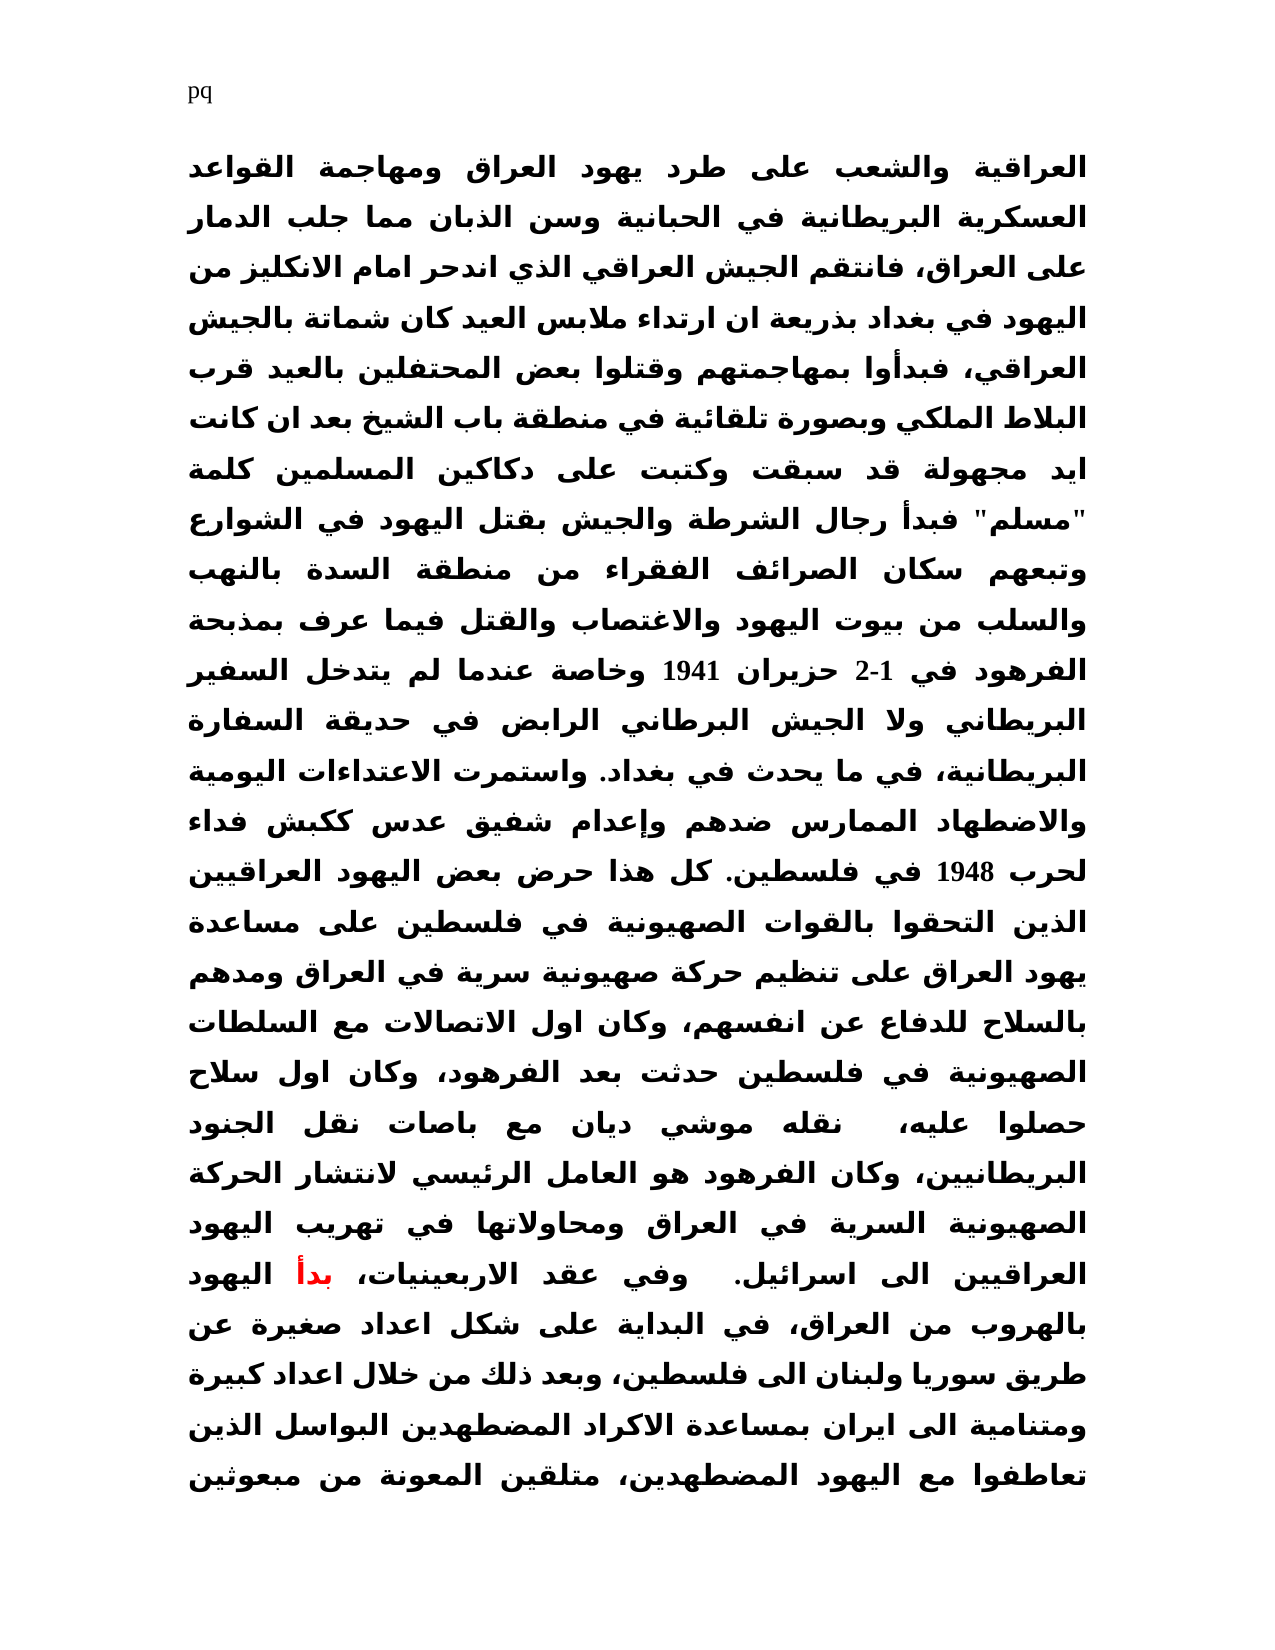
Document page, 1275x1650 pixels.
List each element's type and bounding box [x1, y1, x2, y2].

text [187, 150, 1087, 1492]
